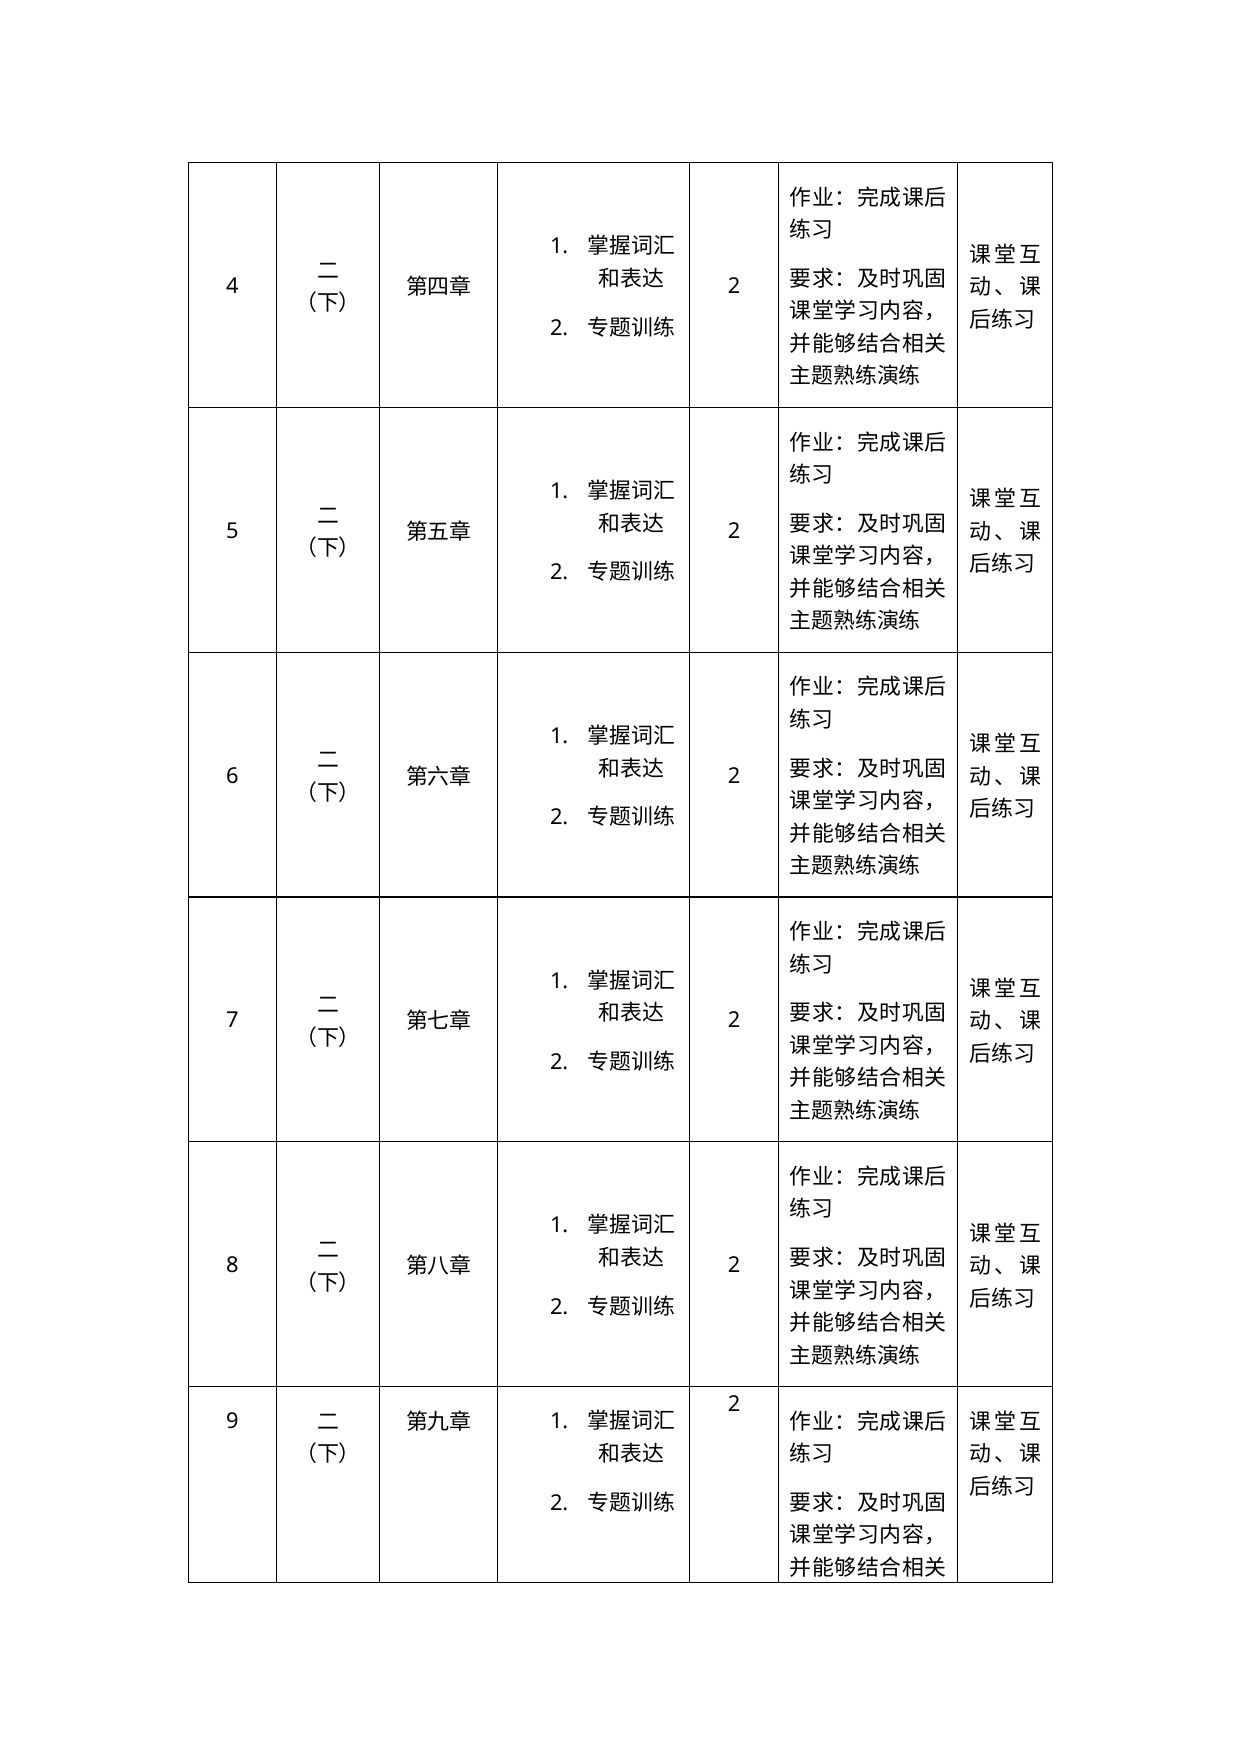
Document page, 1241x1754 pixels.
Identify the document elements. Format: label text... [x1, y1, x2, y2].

table_cell 二（下） [277, 1387, 379, 1582]
table_cell 第六章 [380, 653, 497, 896]
table_cell 课堂互动、课后练习 [958, 408, 1052, 652]
table_cell 7 [189, 898, 276, 1141]
table_cell 第八章 [380, 1142, 497, 1386]
table_cell 2 [690, 653, 778, 896]
table_cell 作业：完成课后练习 要求：及时巩固课堂学习内容，并能够结合相关主题熟练演练 [779, 408, 957, 652]
table_cell 8 [189, 1142, 276, 1386]
table_cell 第九章 [380, 1387, 497, 1582]
table_cell 二（下） [277, 1142, 379, 1386]
table_cell 二（下） [277, 408, 379, 652]
table_cell 6 [189, 653, 276, 896]
table_cell 掌握词汇和表达 专题训练 [498, 163, 689, 407]
table_cell 第四章 [380, 163, 497, 407]
table_cell 掌握词汇和表达 专题训练 [498, 1142, 689, 1386]
table_cell 课堂互动、课后练习 [958, 1387, 1052, 1582]
table_cell 二（下） [277, 653, 379, 896]
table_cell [779, 163, 957, 407]
table_cell 课堂互动、课后练习 [958, 1142, 1052, 1386]
table_cell 课堂互动、课后练习 [958, 653, 1052, 896]
table_cell 作业：完成课后练习 要求：及时巩固课堂学习内容，并能够结合相关主题熟练演练 [779, 1142, 957, 1386]
table_cell 5 [189, 408, 276, 652]
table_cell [779, 1387, 957, 1582]
table_cell 掌握词汇和表达 专题训练 [498, 408, 689, 652]
table_cell 第五章 [380, 408, 497, 652]
table_cell 4 [189, 163, 276, 407]
table_cell 作业：完成课后练习 要求：及时巩固课堂学习内容，并能够结合相关主题熟练演练 [779, 653, 957, 896]
table_cell 课堂互动、课后练习 [958, 163, 1052, 407]
table_cell 掌握词汇和表达 专题训练 [498, 1387, 689, 1582]
table_cell 第七章 [380, 898, 497, 1141]
table_cell 2 [690, 1142, 778, 1386]
table_cell 2 [690, 163, 778, 407]
table_cell 二（下） [277, 898, 379, 1141]
table_cell 二（下） [277, 163, 379, 407]
table_cell 课堂互动、课后练习 [958, 898, 1052, 1141]
table_cell 2 [690, 1387, 778, 1582]
table_cell 掌握词汇和表达 专题训练 [498, 653, 689, 896]
table_cell 作业：完成课后练习 要求：及时巩固课堂学习内容，并能够结合相关主题熟练演练 [779, 898, 957, 1141]
table_cell 9 [189, 1387, 276, 1582]
table_cell 掌握词汇和表达 专题训练 [498, 898, 689, 1141]
table_cell 2 [690, 408, 778, 652]
table_cell 2 [690, 898, 778, 1141]
